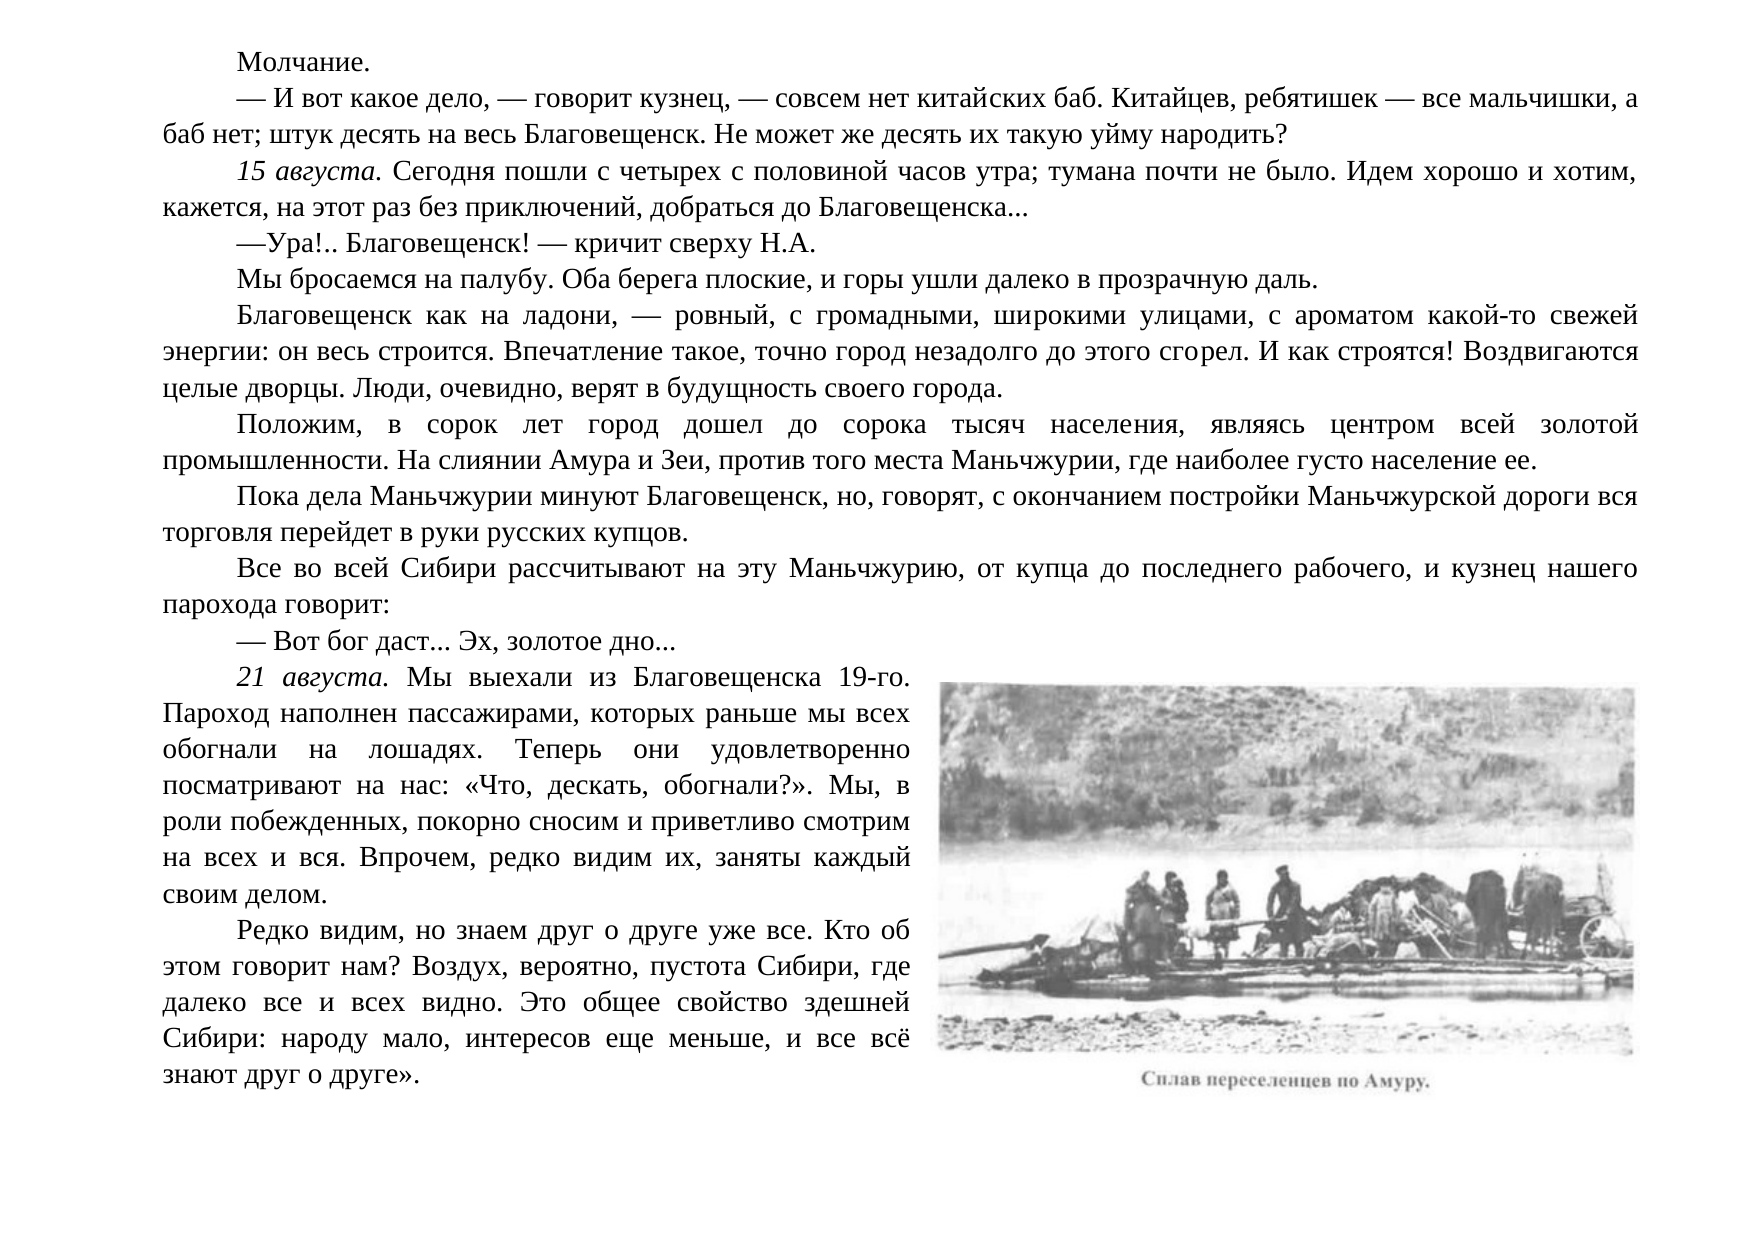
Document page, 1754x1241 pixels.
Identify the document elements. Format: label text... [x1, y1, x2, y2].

text — Вот бог даст... Эх, золотое дно... [162, 623, 1639, 656]
text Мы бросаемся на палубу. Оба берега плоские, и горы ушли далеко в прозрачную даль. [162, 261, 1639, 295]
text 21 августа. Мы выехали из Благовещенска 19-го. Пароход наполнен пассажирами, которых раньше мы всех обогнали на лошадях. Теперь они удовлетворенно посматривают на нас: «Что, дескать, обогнали?». Мы, в роли побежденных, покорно сносим и приветливо смотрим на всех и вся. Впрочем, редко видим их, заняты каждый своим делом. [162, 659, 1639, 909]
text — Ура!.. Благовещенск! — кричит сверху Н.А. [162, 225, 1639, 259]
picture [930, 682, 1640, 1101]
text Положим, в сорок лет город дошел до сорока тысяч населения, являясь центром всей золотой промышленности. На слиянии Амура и Зеи, против того места Маньчжурии, где наиболее густо население ее. [162, 406, 1639, 476]
text — И вот какое дело, — говорит кузнец, — совсем нет китайских баб. Китайцев, ребятишек — все мальчишки, а баб нет; штук десять на весь Благовещенск. Не может же десять их такую уйму народить? [162, 81, 1639, 150]
text Все во всей Сибири рассчитывают на эту Маньчжурию, от купца до последнего рабочего, и кузнец нашего парохода говорит: [162, 550, 1639, 620]
text Пока дела Маньчжурии минуют Благовещенск, но, говорят, с окончанием постройки Маньчжурской дороги вся торговля перейдет в руки русских купцов. [162, 478, 1639, 548]
text Молчание. [162, 44, 1639, 78]
text 15 августа. Сегодня пошли с четырех с половиной часов утра; тумана почти не было. Идем хорошо и хотим, кажется, на этот раз без приключений, добраться до Благовещенска... [162, 153, 1639, 222]
text Благовещенск как на ладони, — ровный, с громадными, широкими улицами, с ароматом какой-то свежей энергии: он весь строится. Впечатление такое, точно город незадолго до этого сгорел. И как строятся! Воздвигаются целые дворцы. Люди, очевидно, верят в будущность своего города. [162, 297, 1639, 403]
text Редко видим, но знаем друг о друге уже все. Кто об этом говорит нам? Воздух, вероятно, пустота Сибири, где далеко все и всех видно. Это общее свойство здешней Сибири: народу мало, интересов еще меньше, и все всё знают друг о друге». [162, 912, 930, 1090]
